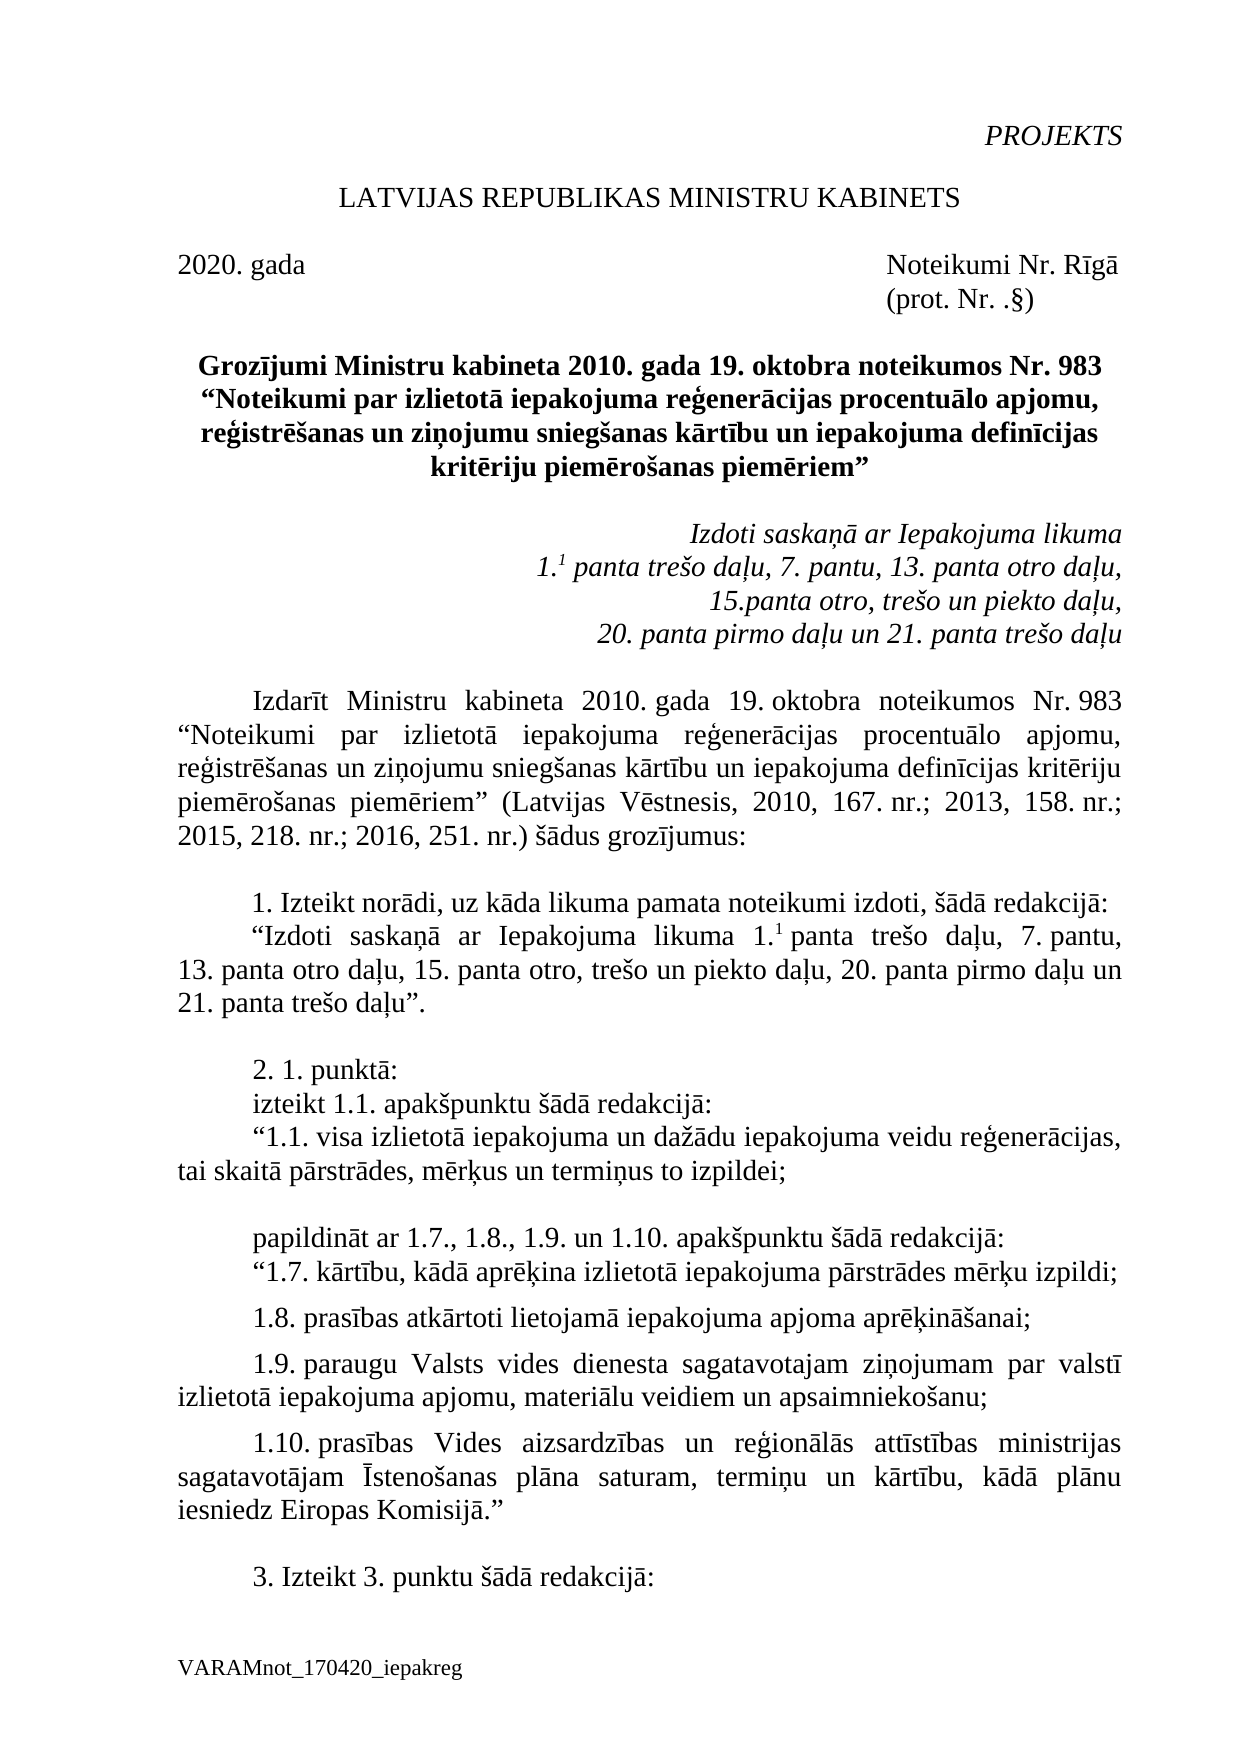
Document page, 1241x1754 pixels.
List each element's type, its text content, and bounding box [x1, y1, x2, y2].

text papildināt ar 1.7., 1.8., 1.9. un 1.10. apakšpunktu šādā redakcijā: [177, 1220, 1122, 1254]
text Izdoti saskaņā ar Iepakojuma likuma [177, 516, 1122, 549]
text 2. 1. punktā: [177, 1052, 1122, 1086]
text 20. panta pirmo daļu un 21. panta trešo daļu [177, 616, 1122, 650]
text 1. Izteikt norādi, uz kāda likuma pamata noteikumi izdoti, šādā redakcijā: [177, 885, 1122, 918]
text 3. Izteikt 3. punktu šādā redakcijā: [177, 1559, 1122, 1593]
text Grozījumi Ministru kabineta 2010. gada 19. oktobra noteikumos Nr. 983 “Noteikumi par izlietotā iepakojuma reģenerācijas procentuālo apjomu, reģistrēšanas un ziņojumu sniegšanas kārtību un iepakojuma definīcijas kritēriju piemērošanas piemēriem” [177, 348, 1122, 482]
text “Izdoti saskaņā ar Iepakojuma likuma 1.1 panta trešo daļu, 7. pantu, 13. panta otro daļu, 15. panta otro, trešo un piekto daļu, 20. panta pirmo daļu un 21. panta trešo daļu”. [177, 918, 1122, 1019]
text “1.7. kārtību, kādā aprēķina izlietotā iepakojuma pārstrādes mērķu izpildi; [177, 1254, 1122, 1287]
text 1.9. paraugu Valsts vides dienesta sagatavotajam ziņojumam par valstī izlietotā iepakojuma apjomu, materiālu veidiem un apsaimniekošanu; [177, 1346, 1122, 1413]
subtitle PROJEKTS [177, 118, 1122, 152]
text 2020. gada Noteikumi Nr. Rīgā (prot. Nr. .§) [177, 247, 1122, 314]
text 1.8. prasības atkārtoti lietojamā iepakojuma apjoma aprēķināšanai; [177, 1300, 1122, 1333]
text izteikt 1.1. apakšpunktu šādā redakcijā: [177, 1086, 1122, 1119]
text Izdarīt Ministru kabineta 2010. gada 19. oktobra noteikumos Nr. 983 “Noteikumi par izlietotā iepakojuma reģenerācijas procentuālo apjomu, reģistrēšanas un ziņojumu sniegšanas kārtību un iepakojuma definīcijas kritēriju piemērošanas piemēriem” (Latvijas Vēstnesis, 2010, 167. nr.; 2013, 158. nr.; 2015, 218. nr.; 2016, 251. nr.) šādus grozījumus: [177, 683, 1122, 851]
text LATVIJAS REPUBLIKAS MINISTRU KABINETS [177, 180, 1122, 214]
text 1.1 panta trešo daļu, 7. pantu, 13. panta otro daļu, [177, 549, 1122, 583]
text 1.10. prasības Vides aizsardzības un reģionālās attīstības ministrijas sagatavotājam Īstenošanas plāna saturam, termiņu un kārtību, kādā plānu iesniedz Eiropas Komisijā.” [177, 1425, 1122, 1526]
text “1.1. visa izlietotā iepakojuma un dažādu iepakojuma veidu reģenerācijas, tai skaitā pārstrādes, mērķus un termiņus to izpildei; [177, 1119, 1122, 1187]
text 15.panta otro, trešo un piekto daļu, [177, 583, 1122, 616]
